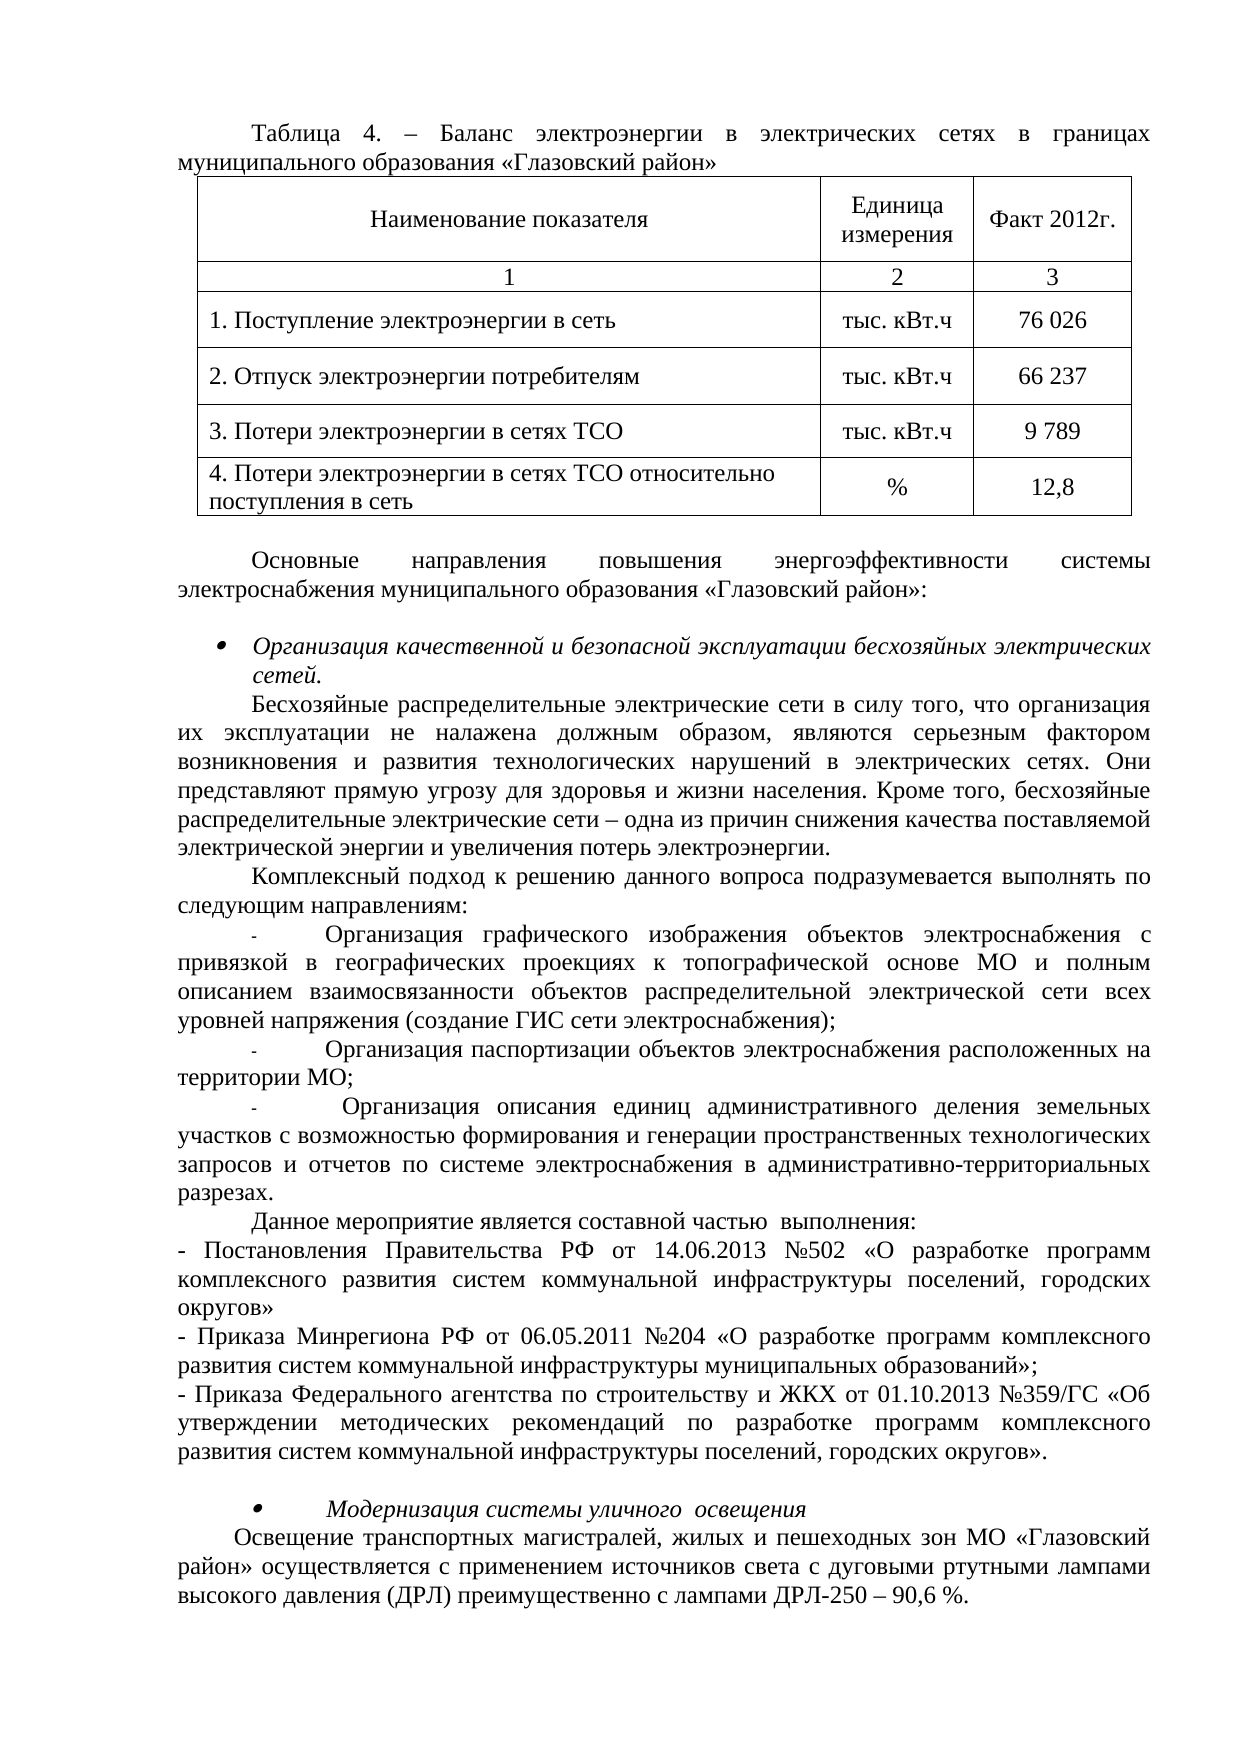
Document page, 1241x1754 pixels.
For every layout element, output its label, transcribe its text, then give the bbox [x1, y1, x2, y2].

table_header Единица измерения [821, 177, 973, 261]
table_cell тыс. кВт.ч [821, 405, 973, 457]
table_cell 2 [821, 262, 973, 291]
table_cell 3 [974, 262, 1131, 291]
table_cell 4. Потери электроэнергии в сетях ТСО относительно поступления в сеть [198, 458, 820, 515]
table_cell 1 [198, 262, 820, 291]
table_header Наименование показателя [198, 177, 820, 261]
text Комплексный подход к решению данного вопроса подразумевается выполнять по следующим направлениям: [177, 861, 1152, 919]
table_cell 2. Отпуск электроэнергии потребителям [198, 348, 820, 403]
table_cell 1. Поступление электроэнергии в сеть [198, 292, 820, 347]
table_cell 66 237 [974, 348, 1131, 403]
table_cell % [821, 458, 973, 515]
table_cell 9 789 [974, 405, 1131, 457]
text Основные направления повышения энергоэффективности системы электроснабжения муниципального образования «Глазовский район»: [177, 545, 1152, 602]
table_cell 76 026 [974, 292, 1131, 347]
text - Приказа Федерального агентства по строительству и ЖКХ от 01.10.2013 №359/ГС «Об утверждении методических рекомендаций по разработке программ комплексного развития систем коммунальной инфраструктуры поселений, городских округов». [177, 1379, 1152, 1465]
text Данное мероприятие является составной частью выполнения: [177, 1206, 1152, 1235]
list Организация описания единиц административного деления земельных участков с возможностью формирования и генерации пространственных технологических запросов и отчетов по системе электроснабжения в административно-территориальных разрезах. [177, 1091, 1152, 1206]
table_cell 12,8 [974, 458, 1131, 515]
list Модернизация системы уличного освещения [177, 1494, 1152, 1522]
table_cell 3. Потери электроэнергии в сетях ТСО [198, 405, 820, 457]
text - Постановления Правительства РФ от 14.06.2013 №502 «О разработке программ комплексного развития систем коммунальной инфраструктуры поселений, городских округов» [177, 1235, 1152, 1321]
table_cell тыс. кВт.ч [821, 292, 973, 347]
text Бесхозяйные распределительные электрические сети в силу того, что организация их эксплуатации не налажена должным образом, являются серьезным фактором возникновения и развития технологических нарушений в электрических сетях. Они представляют прямую угрозу для здоровья и жизни населения. Кроме того, бесхозяйные распределительные электрические сети – одна из причин снижения качества поставляемой электрической энергии и увеличения потерь электроэнергии. [177, 689, 1152, 861]
list Организация качественной и безопасной эксплуатации бесхозяйных электрических сетей. [215, 631, 1152, 689]
table_header Факт 2012г. [974, 177, 1131, 261]
list Организация графического изображения объектов электроснабжения с привязкой в географических проекциях к топографической основе МО и полным описанием взаимосвязанности объектов распределительной электрической сети всех уровней напряжения (создание ГИС сети электроснабжения); [177, 919, 1152, 1034]
text Таблица 4. – Баланс электроэнергии в электрических сетях в границах муниципального образования «Глазовский район» [177, 118, 1152, 176]
text - Приказа Минрегиона РФ от 06.05.2011 №204 «О разработке программ комплексного развития систем коммунальной инфраструктуры муниципальных образований»; [177, 1321, 1152, 1379]
table_cell тыс. кВт.ч [821, 348, 973, 403]
text Освещение транспортных магистралей, жилых и пешеходных зон МО «Глазовский район» осуществляется с применением источников света с дуговыми ртутными лампами высокого давления (ДРЛ) преимущественно с лампами ДРЛ-250 – 90,6 %. [177, 1522, 1152, 1609]
list Организация паспортизации объектов электроснабжения расположенных на территории МО; [177, 1034, 1152, 1091]
